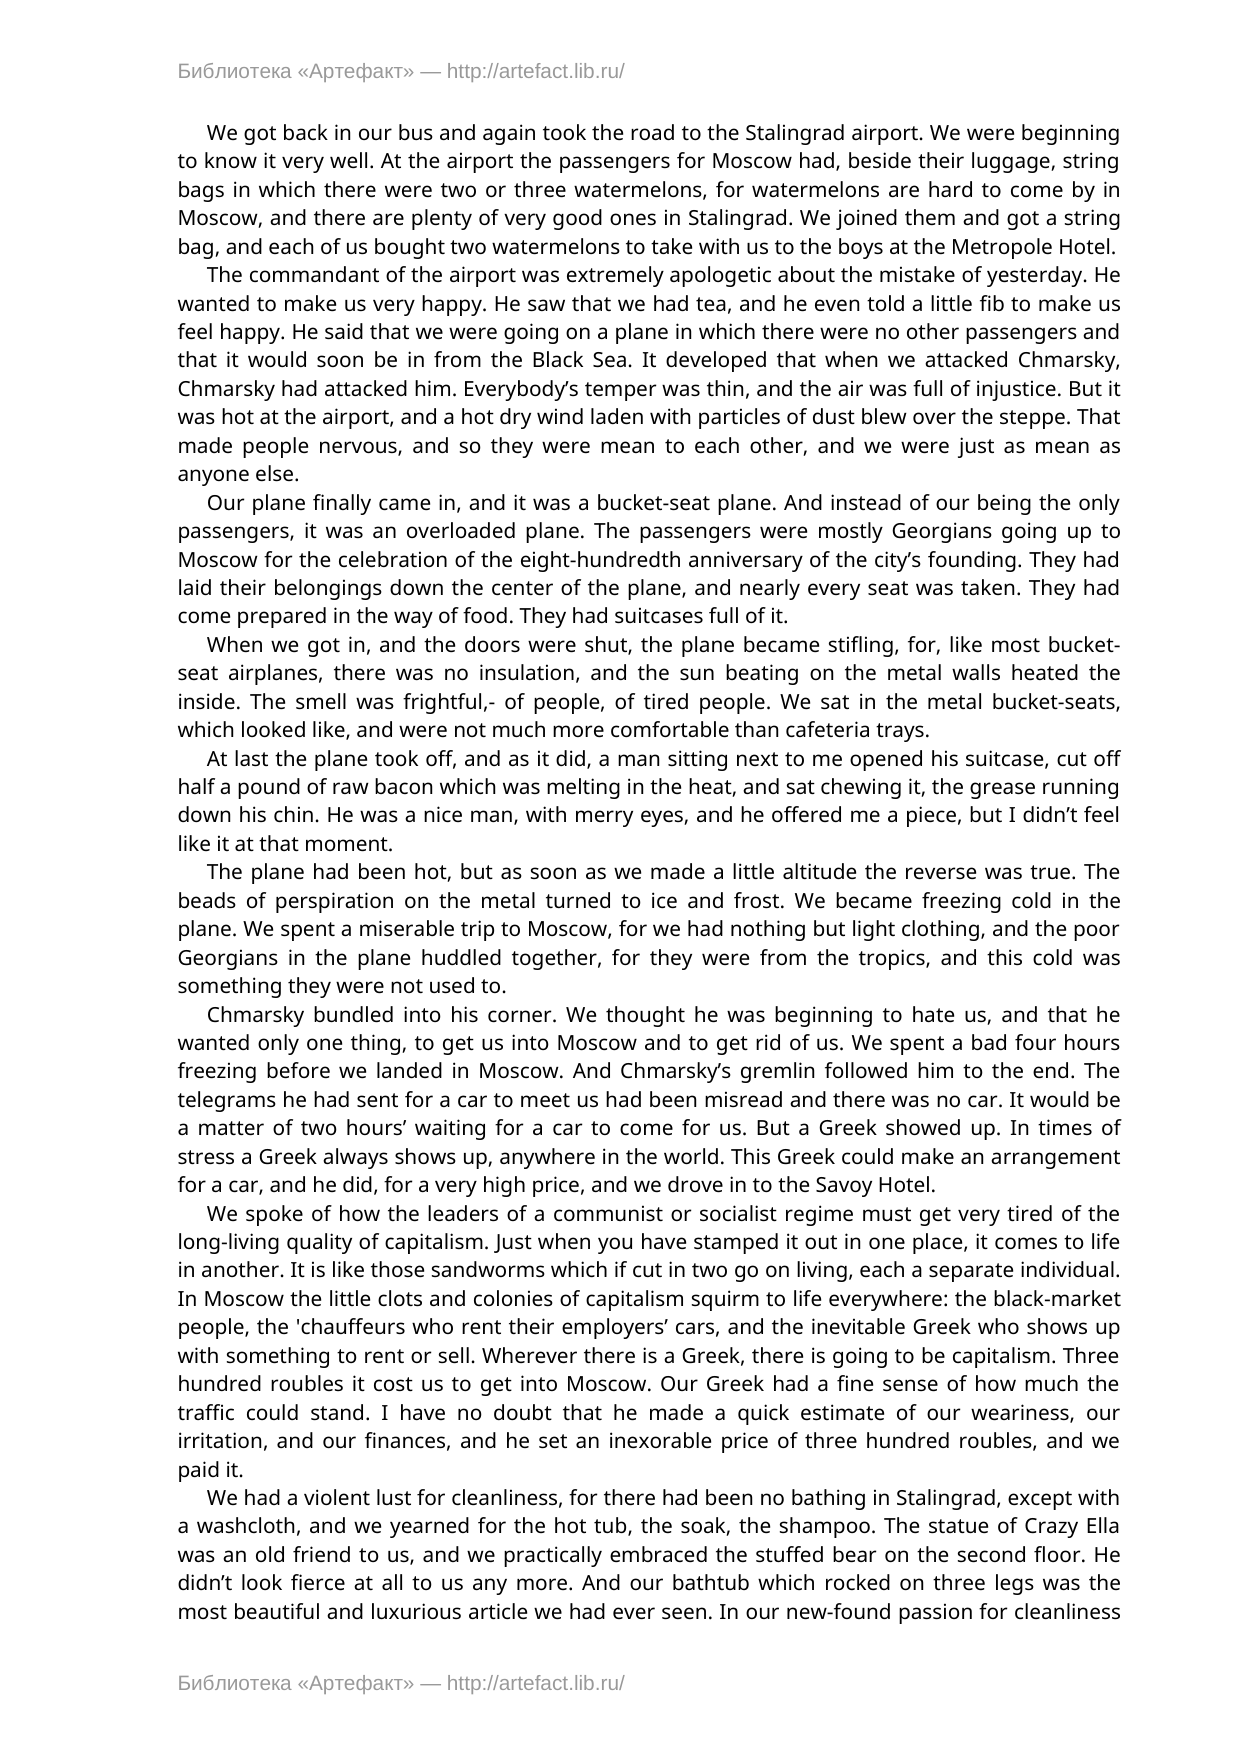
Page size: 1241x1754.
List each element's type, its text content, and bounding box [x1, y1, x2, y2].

text We spoke of how the leaders of a communist or socialist regime must get very tired of the long-living quality of capitalism. Just when you have stamped it out in one place, it comes to life in another. It is like those sandworms which if cut in two go on living, each a separate individual. In Moscow the little clots and colonies of capitalism squirm to life everywhere: the black-market people, the 'chauffeurs who rent their employers’ cars, and the inevitable Greek who shows up with something to rent or sell. Wherever there is a Greek, there is going to be capitalism. Three hundred roubles it cost us to get into Moscow. Our Greek had a fine sense of how much the traffic could stand. I have no doubt that he made a quick estimate of our weariness, our irritation, and our finances, and he set an inexorable price of three hundred roubles, and we paid it. [177, 1199, 1122, 1483]
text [177, 1483, 1122, 1625]
text At last the plane took off, and as it did, a man sitting next to me opened his suitcase, cut off half a pound of raw bacon which was melting in the heat, and sat chewing it, the grease running down his chin. He was a nice man, with merry eyes, and he offered me a piece, but I didn’t feel like it at that moment. [177, 744, 1122, 857]
text We got back in our bus and again took the road to the Stalingrad airport. We were beginning to know it very well. At the airport the passengers for Moscow had, beside their luggage, string bags in which there were two or three watermelons, for watermelons are hard to come by in Moscow, and there are plenty of very good ones in Stalingrad. We joined them and got a string bag, and each of us bought two watermelons to take with us to the boys at the Metropole Hotel. [177, 118, 1122, 260]
text Chmarsky bundled into his corner. We thought he was beginning to hate us, and that he wanted only one thing, to get us into Moscow and to get rid of us. We spent a bad four hours freezing before we landed in Moscow. And Chmarsky’s gremlin followed him to the end. The telegrams he had sent for a car to meet us had been misread and there was no car. It would be a matter of two hours’ waiting for a car to come for us. But a Greek showed up. In times of stress a Greek always shows up, anywhere in the world. This Greek could make an arrangement for a car, and he did, for a very high price, and we drove in to the Savoy Hotel. [177, 1000, 1122, 1199]
text The commandant of the airport was extremely apologetic about the mistake of yesterday. He wanted to make us very happy. He saw that we had tea, and he even told a little fib to make us feel happy. He said that we were going on a plane in which there were no other passengers and that it would soon be in from the Black Sea. It developed that when we attacked Chmarsky, Chmarsky had attacked him. Everybody’s temper was thin, and the air was full of injustice. But it was hot at the airport, and a hot dry wind laden with particles of dust blew over the steppe. That made people nervous, and so they were mean to each other, and we were just as mean as anyone else. [177, 260, 1122, 488]
text Our plane finally came in, and it was a bucket-seat plane. And instead of our being the only passengers, it was an overloaded plane. The passengers were mostly Georgians going up to Moscow for the celebration of the eight-hundredth anniversary of the city’s founding. They had laid their belongings down the center of the plane, and nearly every seat was taken. They had come prepared in the way of food. They had suitcases full of it. [177, 488, 1122, 630]
text When we got in, and the doors were shut, the plane became stifling, for, like most bucket-seat airplanes, there was no insulation, and the sun beating on the metal walls heated the inside. The smell was frightful,- of people, of tired people. We sat in the metal bucket-seats, which looked like, and were not much more comfortable than cafeteria trays. [177, 630, 1122, 744]
text The plane had been hot, but as soon as we made a little altitude the reverse was true. The beads of perspiration on the metal turned to ice and frost. We became freezing cold in the plane. We spent a miserable trip to Moscow, for we had nothing but light clothing, and the poor Georgians in the plane huddled together, for they were from the tropics, and this cold was something they were not used to. [177, 857, 1122, 1000]
